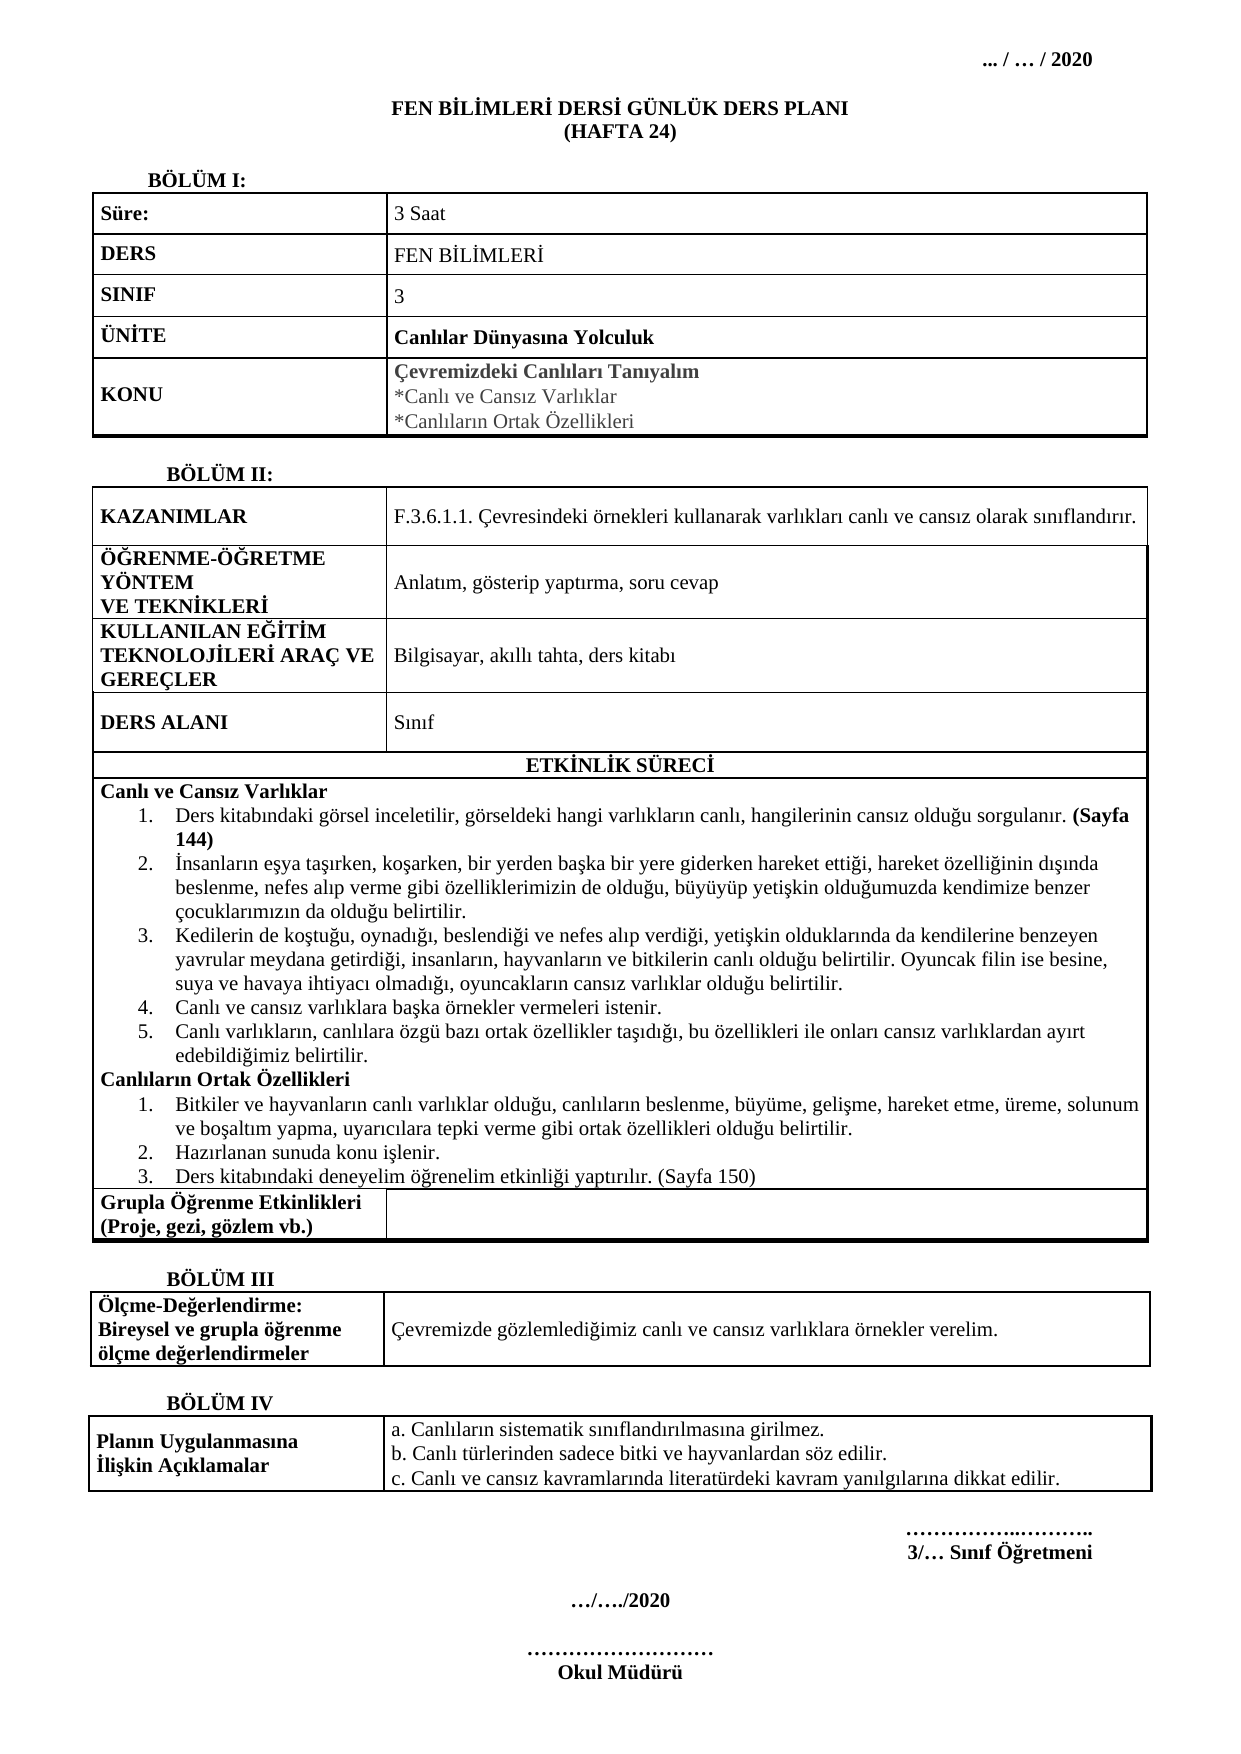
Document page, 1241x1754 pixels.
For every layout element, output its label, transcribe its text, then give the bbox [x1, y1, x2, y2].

table_cell Anlatım, gösterip yaptırma, soru cevap [387, 546, 1146, 618]
table_cell Çevremizdeki Canlıları Tanıyalım *Canlı ve Cansız Varlıklar *Canlıların Ortak Özellikleri [388, 359, 1146, 434]
text BÖLÜM II: [148, 462, 1092, 486]
table_header F.3.6.1.1. Çevresindeki örnekleri kullanarak varlıkları canlı ve cansız olarak sınıflandırır. [387, 488, 1147, 545]
text (HAFTA 24) [148, 119, 1092, 143]
table_cell SINIF [94, 275, 386, 316]
table_cell ÖĞRENME-ÖĞRETME YÖNTEM VE TEKNİKLERİ [93, 546, 386, 618]
table_header Çevremizde gözlemlediğimiz canlı ve cansız varlıklara örnekler verelim. [385, 1293, 1149, 1365]
table_cell Grupla Öğrenme Etkinlikleri (Proje, gezi, gözlem vb.) [94, 1189, 386, 1238]
text FEN BİLİMLERİ DERSİ GÜNLÜK DERS PLANI [148, 95, 1092, 119]
subtitle BÖLÜM III [148, 1267, 1092, 1291]
table_header Ölçme-Değerlendirme: Bireysel ve grupla öğrenme ölçme değerlendirmeler [92, 1293, 383, 1365]
table_cell KULLANILAN EĞİTİM TEKNOLOJİLERİ ARAÇ VE GEREÇLER [93, 619, 386, 691]
table_cell DERS [94, 235, 386, 274]
text …/…./2020 [148, 1588, 1092, 1612]
table_cell Bilgisayar, akıllı tahta, ders kitabı [387, 619, 1146, 691]
table_header 3 Saat [388, 194, 1146, 233]
table_header a. Canlıların sistematik sınıflandırılmasına girilmez. b. Canlı türlerinden sadece bitki ve hayvanlardan söz edilir. c. Canlı ve cansız kavramlarında literatürdeki kavram yanılgılarına dikkat edilir. [385, 1417, 1150, 1489]
text BÖLÜM I: [148, 168, 1092, 192]
table_cell FEN BİLİMLERİ [388, 235, 1146, 274]
table_cell [387, 1190, 1146, 1238]
text Okul Müdürü [148, 1660, 1092, 1684]
table_header KAZANIMLAR [93, 488, 386, 545]
subtitle BÖLÜM IV [148, 1391, 1092, 1415]
table_cell Canlı ve Cansız Varlıklar Ders kitabındaki görsel inceletilir, görseldeki hangi varlıkların canlı, hangilerinin cansız olduğu sorgulanır. (Sayfa 144) İnsanların eşya taşırken, koşarken, bir yerden başka bir yere giderken hareket ettiği, hareket özelliğinin dışında beslenme, nefes alıp verme gibi özelliklerimizin de olduğu, büyüyüp yetişkin olduğumuzda kendimize benzer çocuklarımızın da olduğu belirtilir. Kedilerin de koştuğu, oynadığı, beslendiği ve nefes alıp verdiği, yetişkin olduklarında da kendilerine benzeyen yavrular meydana getirdiği, insanların, hayvanların ve bitkilerin canlı olduğu belirtilir. Oyuncak filin ise besine, suya ve havaya ihtiyacı olmadığı, oyuncakların cansız varlıklar olduğu belirtilir. Canlı ve cansız varlıklara başka örnekler vermeleri istenir. Canlı varlıkların, canlılara özgü bazı ortak özellikler taşıdığı, bu özellikleri ile onları cansız varlıklardan ayırt edebildiğimiz belirtilir. Canlıların Ortak Özellikleri Bitkiler ve hayvanların canlı varlıklar olduğu, canlıların beslenme, büyüme, gelişme, hareket etme, üreme, solunum ve boşaltım yapma, uyarıcılara tepki verme gibi ortak özellikleri olduğu belirtilir. Hazırlanan sunuda konu işlenir. Ders kitabındaki deneyelim öğrenelim etkinliği yaptırılır. (Sayfa 150) [94, 779, 1146, 1188]
table_cell KONU [94, 359, 386, 434]
table_header Planın Uygulanmasına İlişkin Açıklamalar [90, 1417, 383, 1489]
table_cell 3 [388, 275, 1146, 316]
text ……………………… [148, 1636, 1092, 1660]
text ……………..……….. [148, 1516, 1092, 1540]
table_cell ÜNİTE [94, 317, 386, 357]
text ... / … / 2020 [148, 47, 1092, 71]
table_cell ETKİNLİK SÜRECİ [94, 753, 1146, 777]
table_cell Sınıf [387, 693, 1146, 751]
table_cell Canlılar Dünyasına Yolculuk [388, 317, 1146, 357]
table_header Süre: [94, 194, 386, 233]
table_cell DERS ALANI [94, 693, 386, 751]
text 3/… Sınıf Öğretmeni [148, 1540, 1092, 1564]
